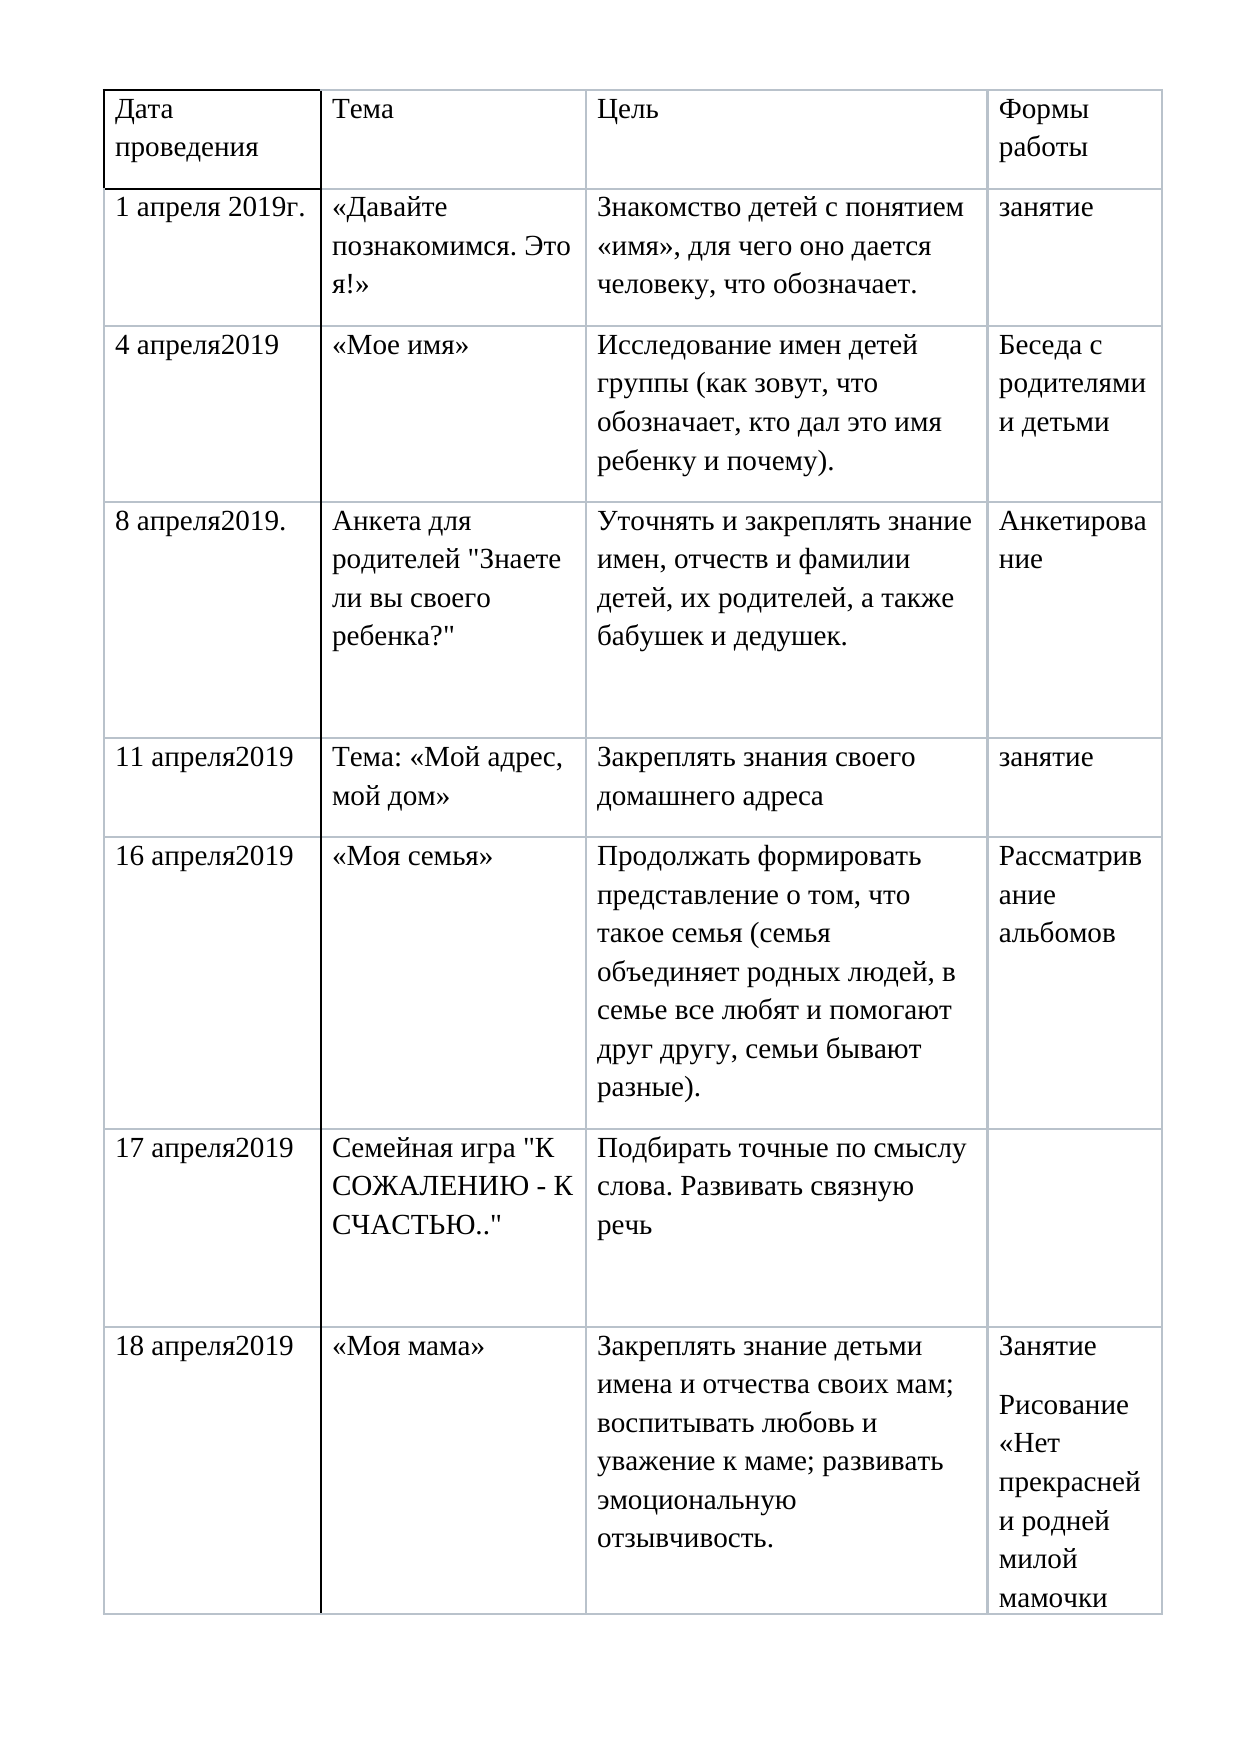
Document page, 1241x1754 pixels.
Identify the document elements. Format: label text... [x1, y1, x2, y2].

table_cell «Моя семья» [322, 838, 585, 1128]
table_header Дата проведения [105, 91, 320, 187]
table_cell 8 апреля2019. [105, 503, 320, 737]
table_cell Анкетирование [989, 503, 1161, 737]
table_header Формы работы [989, 91, 1161, 187]
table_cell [587, 1328, 986, 1613]
table_cell Подбирать точные по смыслу слова. Развивать связную речь [587, 1130, 986, 1326]
table_cell 16 апреля2019 [105, 838, 320, 1128]
table_cell 17 апреля2019 [105, 1130, 320, 1326]
table_cell Рассматривание альбомов [989, 838, 1161, 1128]
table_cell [989, 1328, 1161, 1613]
table_cell Продолжать формировать представление о том, что такое семья (семья объединяет родных людей, в семье все любят и помогают друг другу, семьи бывают разные). [587, 838, 986, 1128]
table_cell «Мое имя» [322, 327, 585, 501]
table_cell «Давайте познакомимся. Это я!» [322, 190, 585, 325]
table_cell 1 апреля 2019г. [105, 190, 320, 325]
table_header Цель [587, 91, 986, 187]
table_cell Уточнять и закреплять знание имен, отчеств и фамилии детей, их родителей, а также бабушек и дедушек. [587, 503, 986, 737]
table_cell «Моя мама» [322, 1328, 585, 1613]
table_cell 18 апреля2019 [105, 1328, 320, 1613]
table_cell занятие [989, 190, 1161, 325]
table_cell [989, 1130, 1161, 1326]
table_cell Исследование имен детей группы (как зовут, что обозначает, кто дал это имя ребенку и почему). [587, 327, 986, 501]
table_cell занятие [989, 739, 1161, 836]
table_cell Знакомство детей с понятием «имя», для чего оно дается человеку, что обозначает. [587, 190, 986, 325]
table_cell Беседа с родителями и детьми [989, 327, 1161, 501]
table_cell Анкета для родителей "Знаете ли вы своего ребенка?" [322, 503, 585, 737]
table_cell Закреплять знания своего домашнего адреса [587, 739, 986, 836]
table_cell 4 апреля2019 [105, 327, 320, 501]
table_cell Тема: «Мой адрес, мой дом» [322, 739, 585, 836]
table_header Тема [322, 91, 585, 187]
table_cell Семейная игра "К СОЖАЛЕНИЮ - К СЧАСТЬЮ.." [322, 1130, 585, 1326]
table_cell 11 апреля2019 [105, 739, 320, 836]
